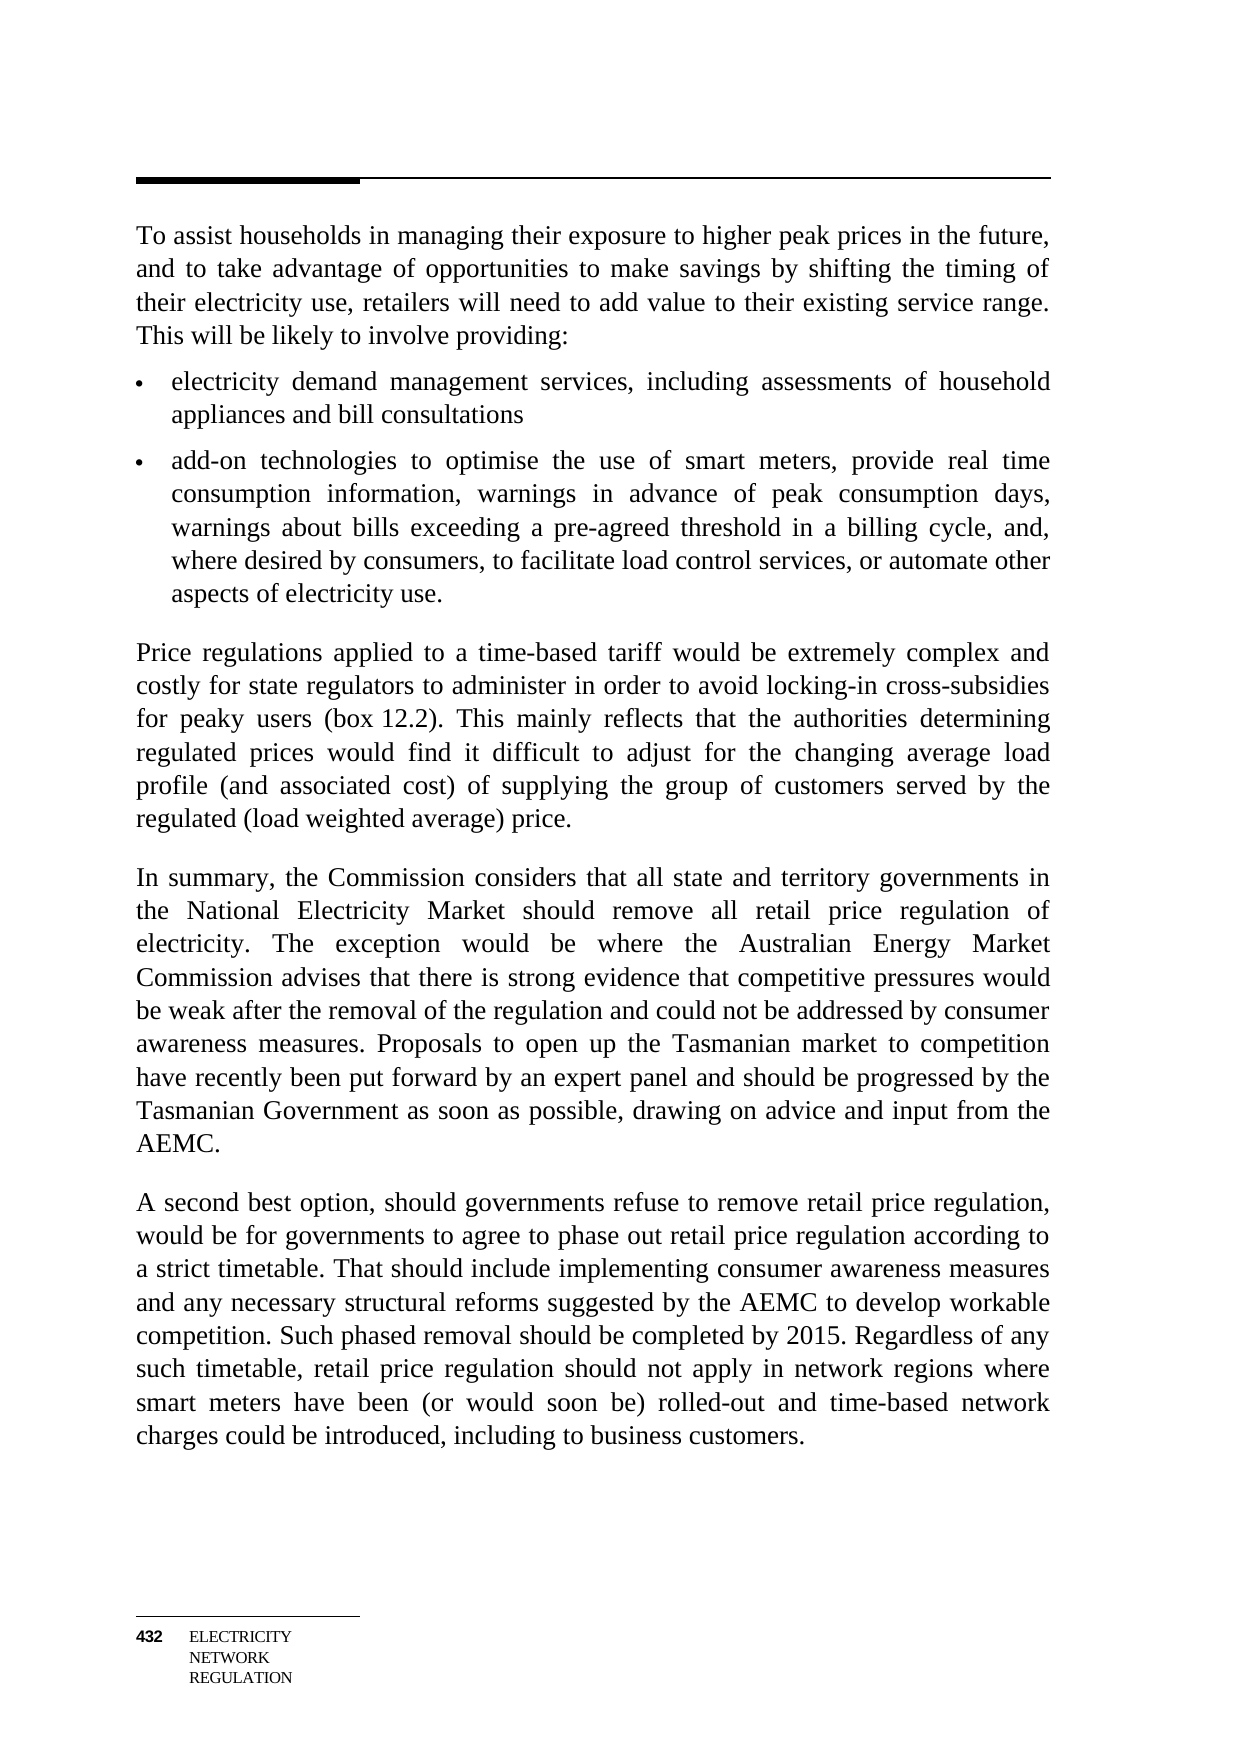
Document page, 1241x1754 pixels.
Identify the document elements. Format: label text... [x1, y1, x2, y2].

list electricity demand management services, including assessments of household appliances and bill consultations [136, 363, 1051, 429]
text In summary, the Commission considers that all state and territory governments in the National Electricity Market should remove all retail price regulation of electricity. The exception would be where the Australian Energy Market Commission advises that there is strong evidence that competitive pressures would be weak after the removal of the regulation and could not be addressed by consumer awareness measures. Proposals to open up the Tasmanian market to competition have recently been put forward by an expert panel and should be progressed by the Tasmanian Government as soon as possible, drawing on advice and input from the AEMC. [136, 858, 1051, 1158]
list add-on technologies to optimise the use of smart meters, provide real time consumption information, warnings in advance of peak consumption days, warnings about bills exceeding a pre-agreed threshold in a billing cycle, and, where desired by consumers, to facilitate load control services, or automate other aspects of electricity use. [136, 442, 1051, 608]
text To assist households in managing their exposure to higher peak prices in the future, and to take advantage of opportunities to make savings by shifting the timing of their electricity use, retailers will need to add value to their existing service range. This will be likely to involve providing: [136, 217, 1051, 350]
text A second best option, should governments refuse to remove retail price regulation, would be for governments to agree to phase out retail price regulation according to a strict timetable. That should include implementing consumer awareness measures and any necessary structural reforms suggested by the AEMC to develop workable competition. Such phased removal should be completed by 2015. Regardless of any such timetable, retail price regulation should not apply in network regions where smart meters have been (or would soon be) rolled-out and time-based network charges could be introduced, including to business customers. [136, 1183, 1051, 1450]
text Price regulations applied to a time-based tariff would be extremely complex and costly for state regulators to administer in order to avoid locking-in cross-subsidies for peaky users (box 12.2). This mainly reflects that the authorities determining regulated prices would find it difficult to adjust for the changing average load profile (and associated cost) of supplying the group of customers served by the regulated (load weighted average) price. [136, 633, 1051, 833]
